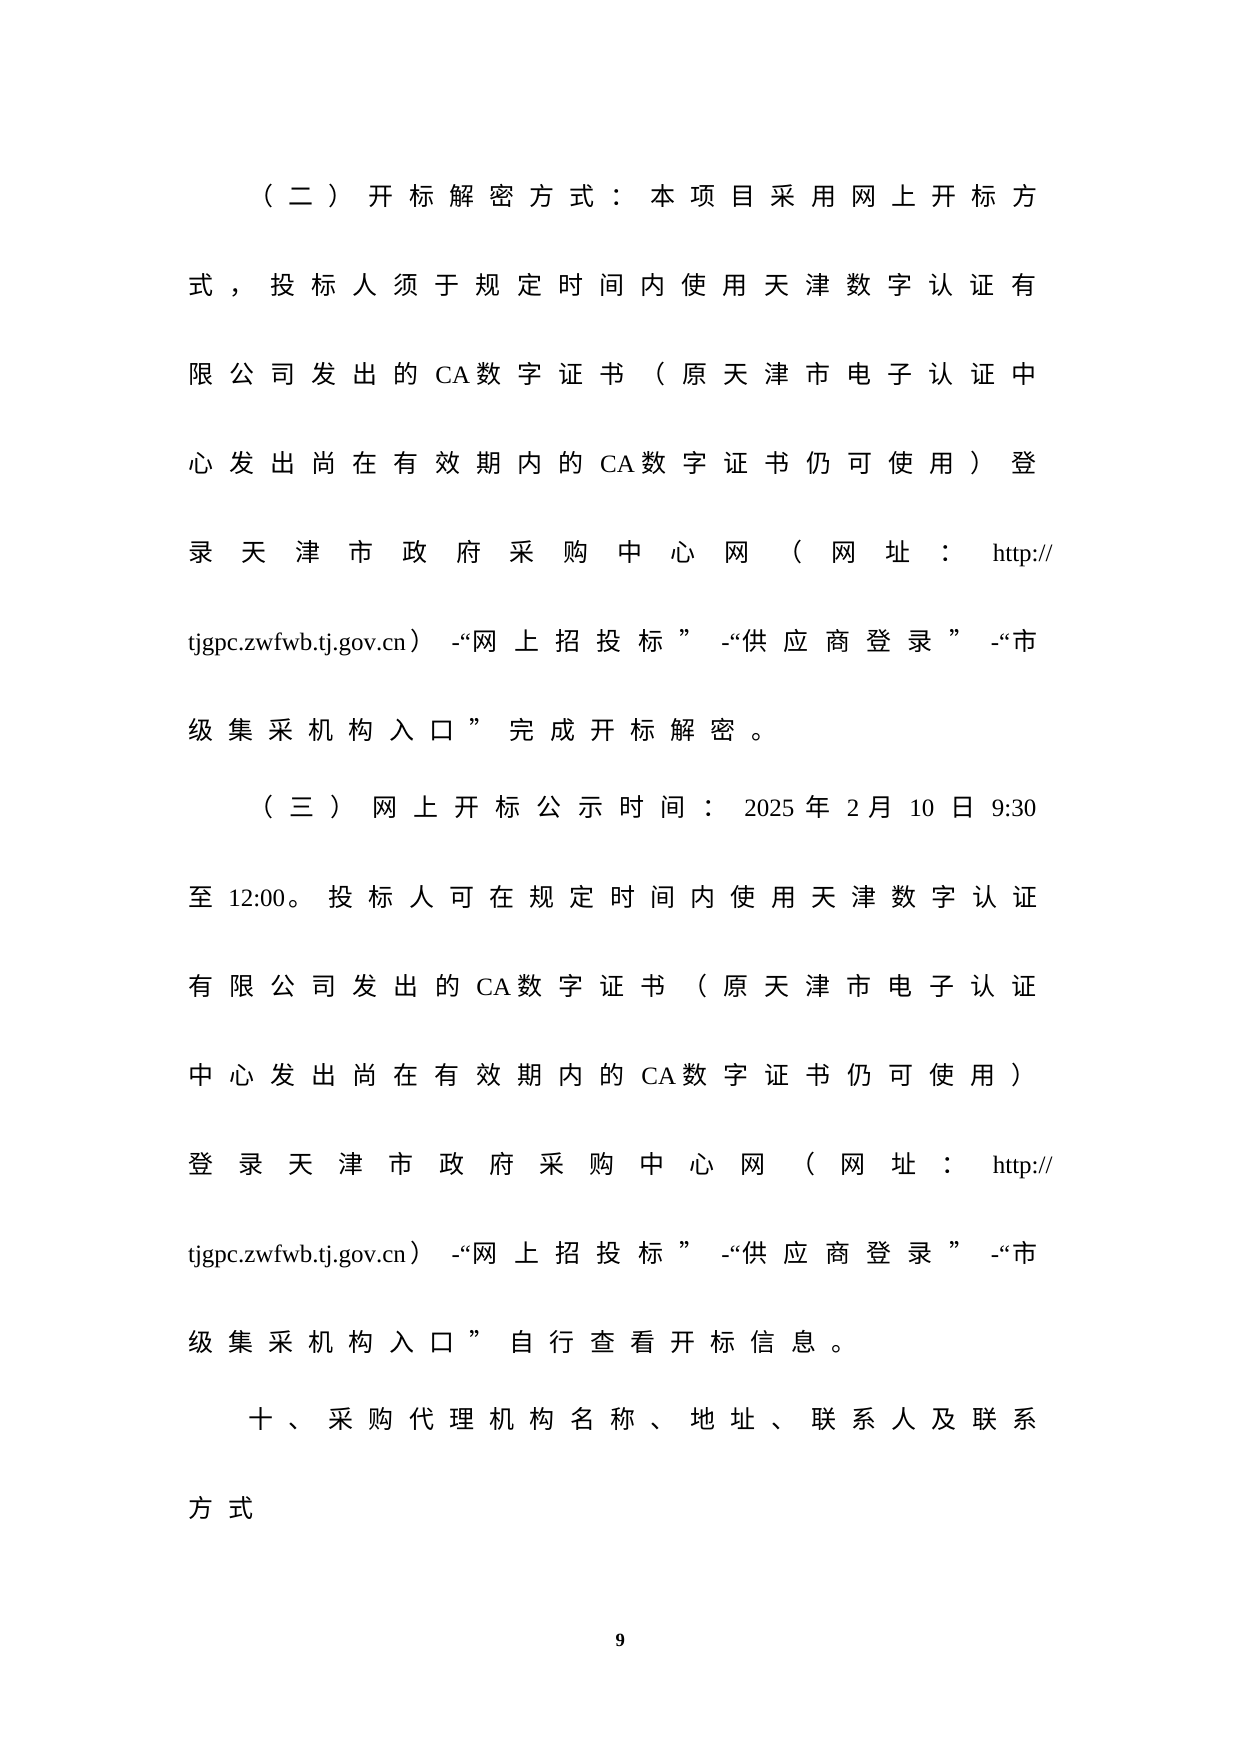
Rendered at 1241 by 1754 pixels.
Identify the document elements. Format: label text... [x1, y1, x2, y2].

text （三）网上开标公示时间：2025年2月10日9:30至12:00。投标人可在规定时间内使用天津数字认证有限公司发出的CA数字证书（原天津市电子认证中心发出尚在有效期内的CA数字证书仍可使用）登录天津市政府采购中心网（网址：http://tjgpc.zwfwb.tj.gov.cn）-“网上招投标”-“供应商登录”-“市级集采机构入口”自行查看开标信息。 [188, 776, 1052, 1370]
text （二）开标解密方式：本项目采用网上开标方式，投标人须于规定时间内使用天津数字认证有限公司发出的CA数字证书（原天津市电子认证中心发出尚在有效期内的CA数字证书仍可使用）登录天津市政府采购中心网（网址：http://tjgpc.zwfwb.tj.gov.cn）-“网上招投标”-“供应商登录”-“市级集采机构入口”完成开标解密。 [188, 164, 1052, 758]
text 十、采购代理机构名称、地址、联系人及联系方式 [188, 1388, 1052, 1537]
